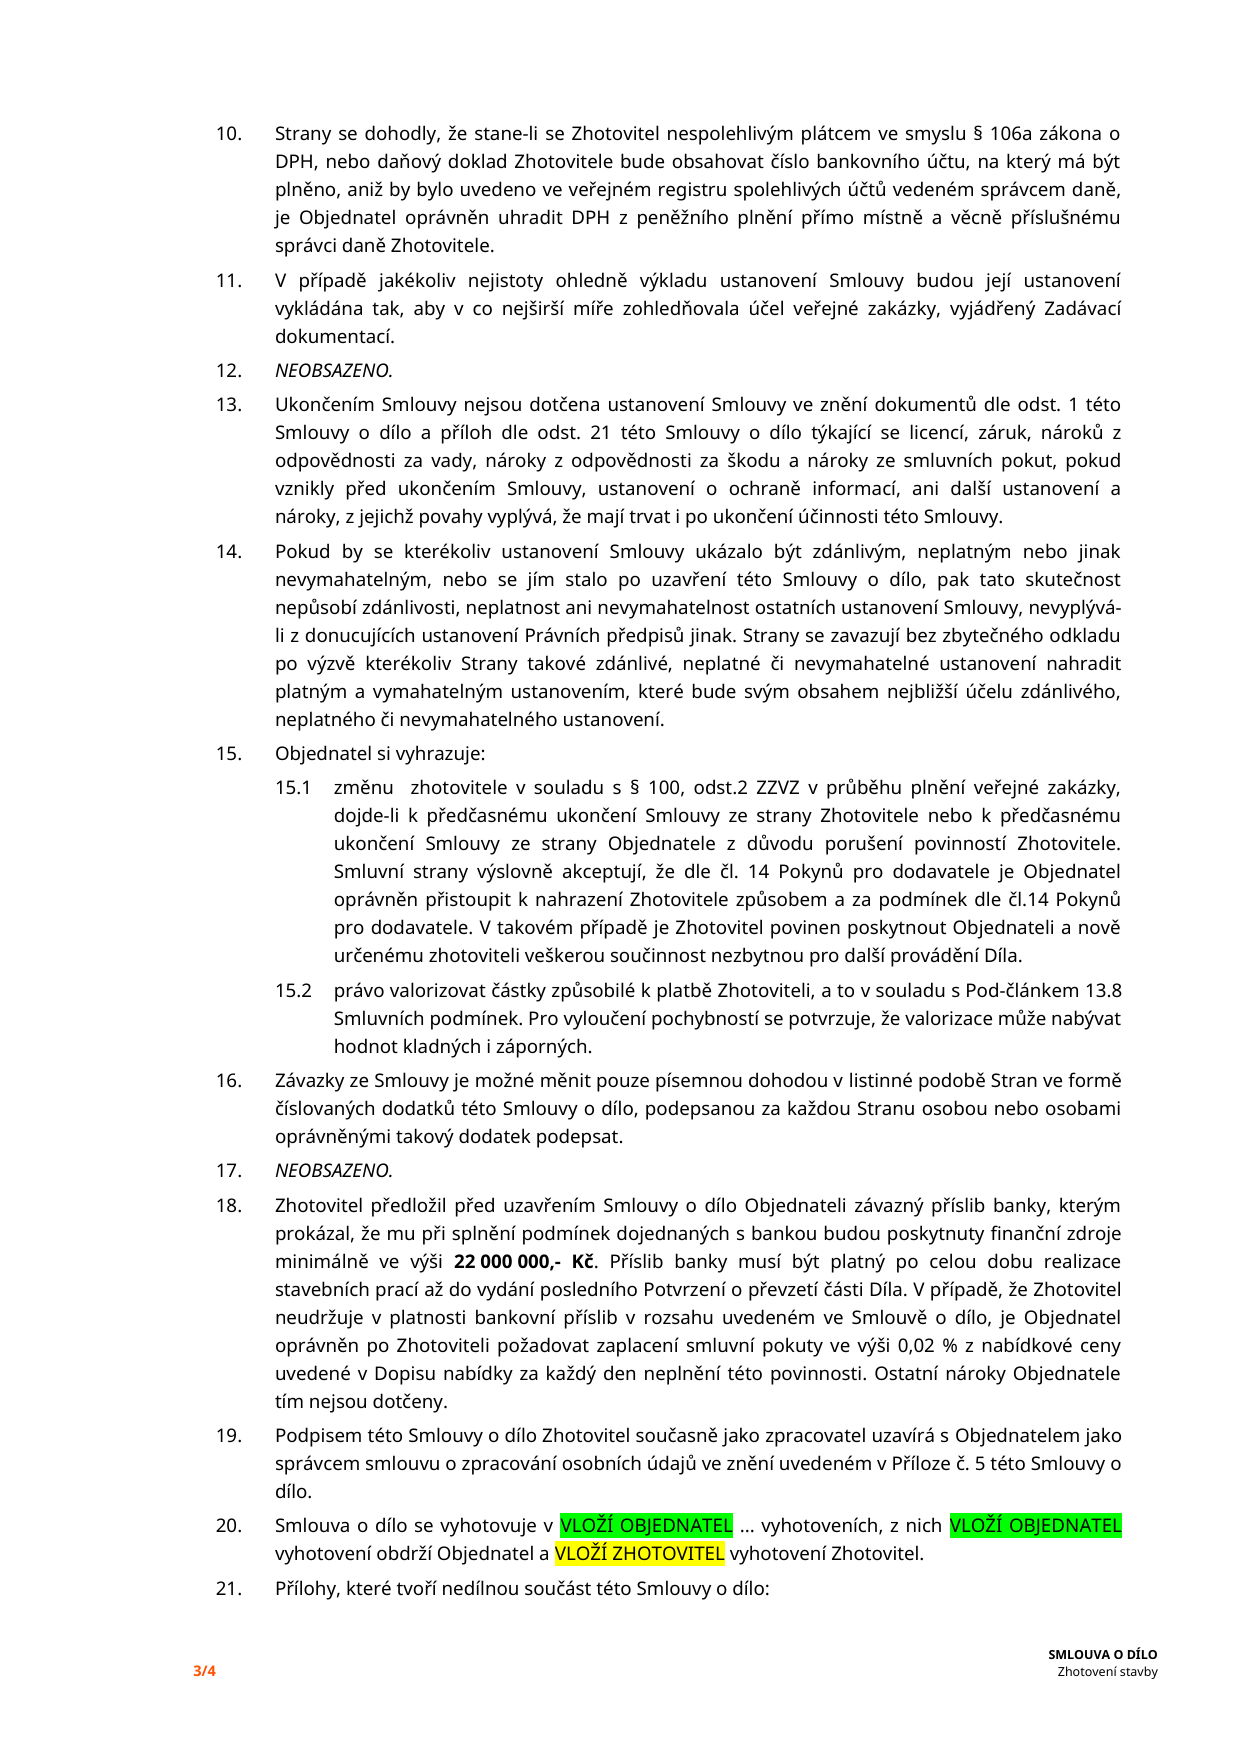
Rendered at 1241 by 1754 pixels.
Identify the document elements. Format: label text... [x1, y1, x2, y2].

list Ukončením Smlouvy nejsou dotčena ustanovení Smlouvy ve znění dokumentů dle odst. 1 této Smlouvy o dílo a příloh dle odst. 21 této Smlouvy o dílo týkající se licencí, záruk, nároků z odpovědnosti za vady, nároky z odpovědnosti za škodu a nároky ze smluvních pokut, pokud vznikly před ukončením Smlouvy, ustanovení o ochraně informací, ani další ustanovení a nároky, z jejichž povahy vyplývá, že mají trvat i po ukončení účinnosti této Smlouvy. [216, 392, 1122, 529]
list Podpisem této Smlouvy o dílo Zhotovitel současně jako zpracovatel uzavírá s Objednatelem jako správcem smlouvu o zpracování osobních údajů ve znění uvedeném v Příloze č. 5 této Smlouvy o dílo. [216, 1422, 1122, 1504]
list Smlouva o dílo se vyhotovuje v VLOŽÍ OBJEDNATEL ... vyhotoveních, z nich VLOŽÍ OBJEDNATEL vyhotovení obdrží Objednatel a VLOŽÍ ZHOTOVITEL vyhotovení Zhotovitel. [216, 1513, 1122, 1566]
list NEOBSAZENO. [216, 1158, 1122, 1183]
list Pokud by se kterékoliv ustanovení Smlouvy ukázalo být zdánlivým, neplatným nebo jinak nevymahatelným, nebo se jím stalo po uzavření této Smlouvy o dílo, pak tato skutečnost nepůsobí zdánlivosti, neplatnost ani nevymahatelnost ostatních ustanovení Smlouvy, nevyplývá-li z donucujících ustanovení Právních předpisů jinak. Strany se zavazují bez zbytečného odkladu po výzvě kterékoliv Strany takové zdánlivé, neplatné či nevymahatelné ustanovení nahradit platným a vymahatelným ustanovením, které bude svým obsahem nejbližší účelu zdánlivého, neplatného či nevymahatelného ustanovení. [216, 538, 1122, 732]
list V případě jakékoliv nejistoty ohledně výkladu ustanovení Smlouvy budou její ustanovení vykládána tak, aby v co nejširší míře zohledňovala účel veřejné zakázky, vyjádřený Zadávací dokumentací. [216, 267, 1122, 348]
list Přílohy, které tvoří nedílnou součást této Smlouvy o dílo: [216, 1575, 1122, 1600]
list Objednatel si vyhrazuje: [216, 740, 1122, 766]
list Závazky ze Smlouvy je možné měnit pouze písemnou dohodou v listinné podobě Stran ve formě číslovaných dodatků této Smlouvy o dílo, podepsanou za každou Stranu osobou nebo osobami oprávněnými takový dodatek podepsat. [216, 1067, 1122, 1149]
list Zhotovitel předložil před uzavřením Smlouvy o dílo Objednateli závazný příslib banky, kterým prokázal, že mu při splnění podmínek dojednaných s bankou budou poskytnuty finanční zdroje minimálně ve výši 22 000 000,- Kč. Příslib banky musí být platný po celou dobu realizace stavebních prací až do vydání posledního Potvrzení o převzetí části Díla. V případě, že Zhotovitel neudržuje v platnosti bankovní příslib v rozsahu uvedeném ve Smlouvě o dílo, je Objednatel oprávněn po Zhotoviteli požadovat zaplacení smluvní pokuty ve výši 0,02 % z nabídkové ceny uvedené v Dopisu nabídky za každý den neplnění této povinnosti. Ostatní nároky Objednatele tím nejsou dotčeny. [216, 1192, 1122, 1413]
list NEOBSAZENO. [216, 357, 1122, 383]
list právo valorizovat částky způsobilé k platbě Zhotoviteli, a to v souladu s Pod-článkem 13.8 Smluvních podmínek. Pro vyloučení pochybností se potvrzuje, že valorizace může nabývat hodnot kladných i záporných. [275, 977, 1122, 1058]
list Strany se dohodly, že stane-li se Zhotovitel nespolehlivým plátcem ve smyslu § 106a zákona o DPH, nebo daňový doklad Zhotovitele bude obsahovat číslo bankovního účtu, na který má být plněno, aniž by bylo uvedeno ve veřejném registru spolehlivých účtů vedeném správcem daně, je Objednatel oprávněn uhradit DPH z peněžního plnění přímo místně a věcně příslušnému správci daně Zhotovitele. [216, 121, 1122, 258]
list změnu zhotovitele v souladu s § 100, odst.2 ZZVZ v průběhu plnění veřejné zakázky, dojde-li k předčasnému ukončení Smlouvy ze strany Zhotovitele nebo k předčasnému ukončení Smlouvy ze strany Objednatele z důvodu porušení povinností Zhotovitele. Smluvní strany výslovně akceptují, že dle čl. 14 Pokynů pro dodavatele je Objednatel oprávněn přistoupit k nahrazení Zhotovitele způsobem a za podmínek dle čl.14 Pokynů pro dodavatele. V takovém případě je Zhotovitel povinen poskytnout Objednateli a nově určenému zhotoviteli veškerou součinnost nezbytnou pro další provádění Díla. [275, 774, 1122, 968]
